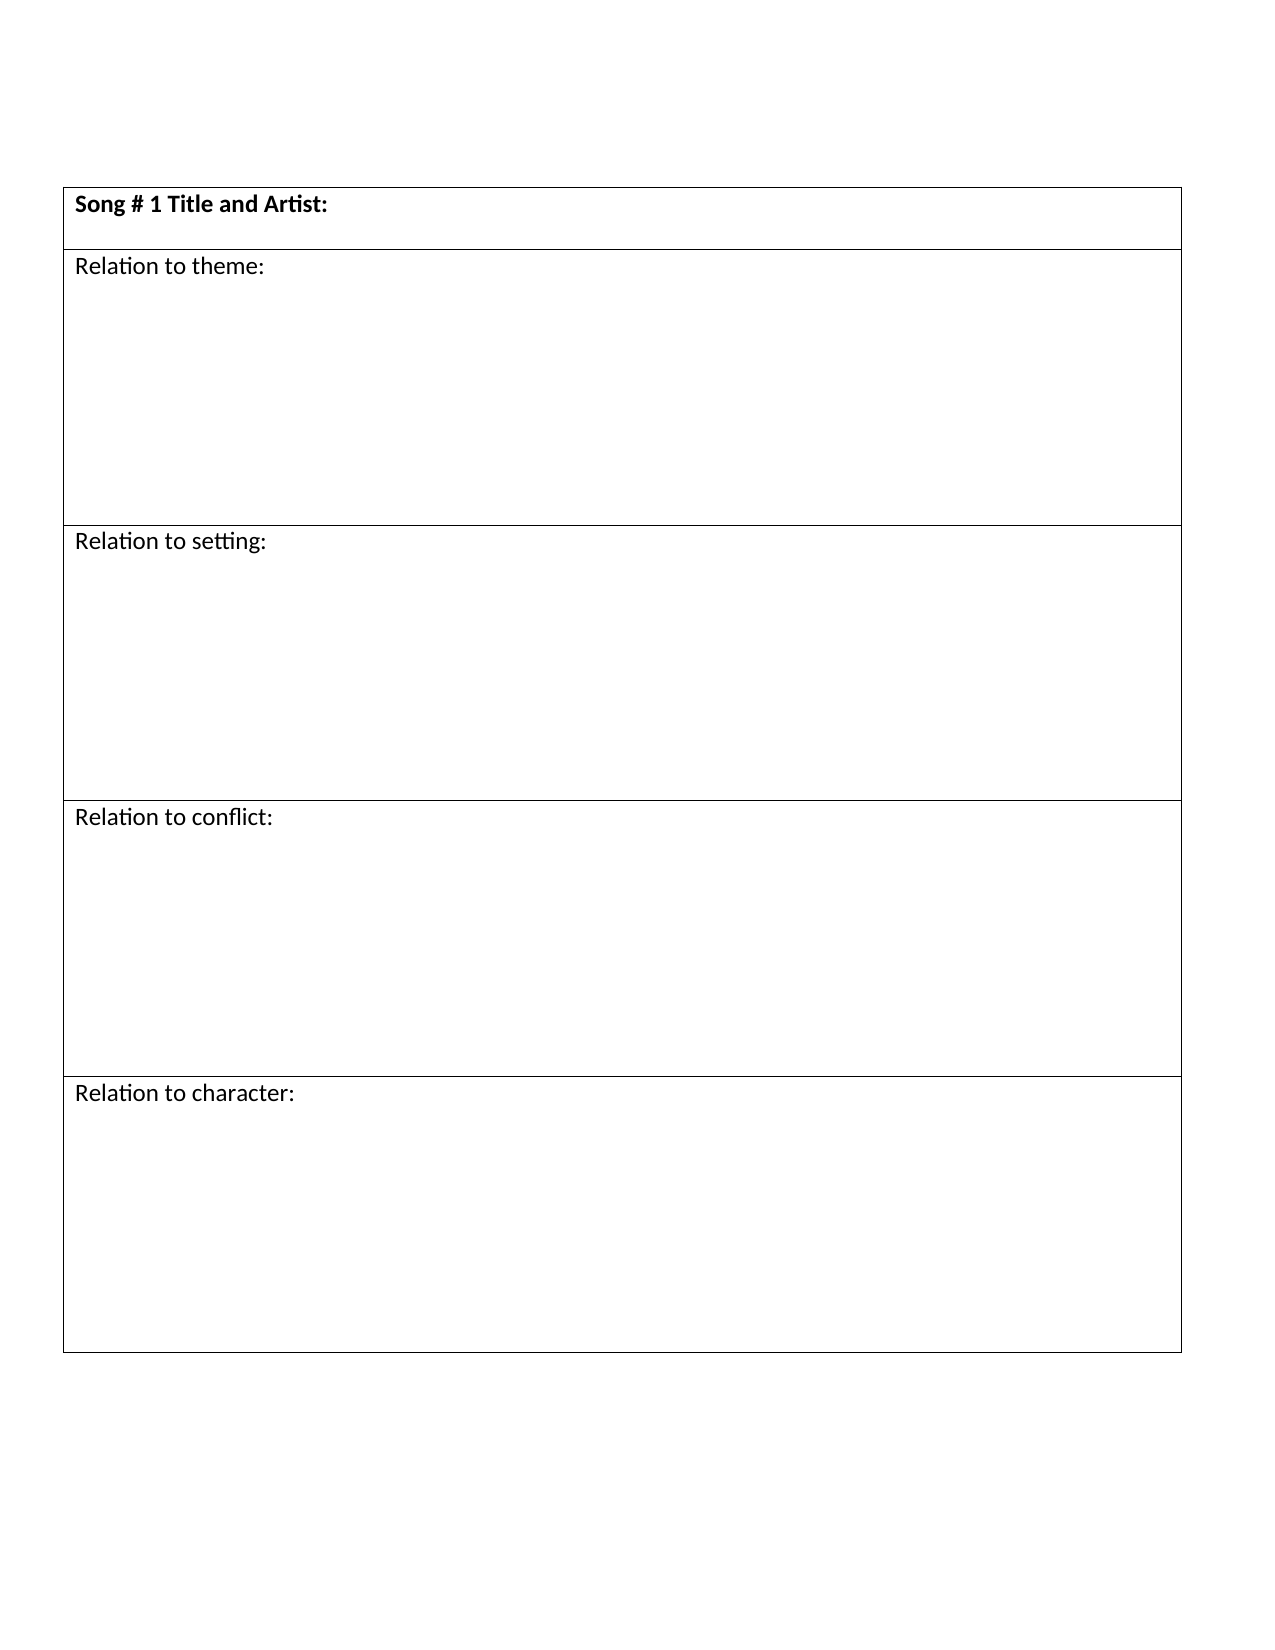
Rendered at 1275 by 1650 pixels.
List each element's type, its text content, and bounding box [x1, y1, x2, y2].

table_cell Relation to setting: [64, 526, 1181, 800]
table_cell Relation to theme: [64, 250, 1181, 524]
table_header Song # 1 Title and Artist: [64, 188, 1181, 249]
table_cell Relation to character: [64, 1077, 1181, 1352]
table_cell Relation to conflict: [64, 801, 1181, 1076]
